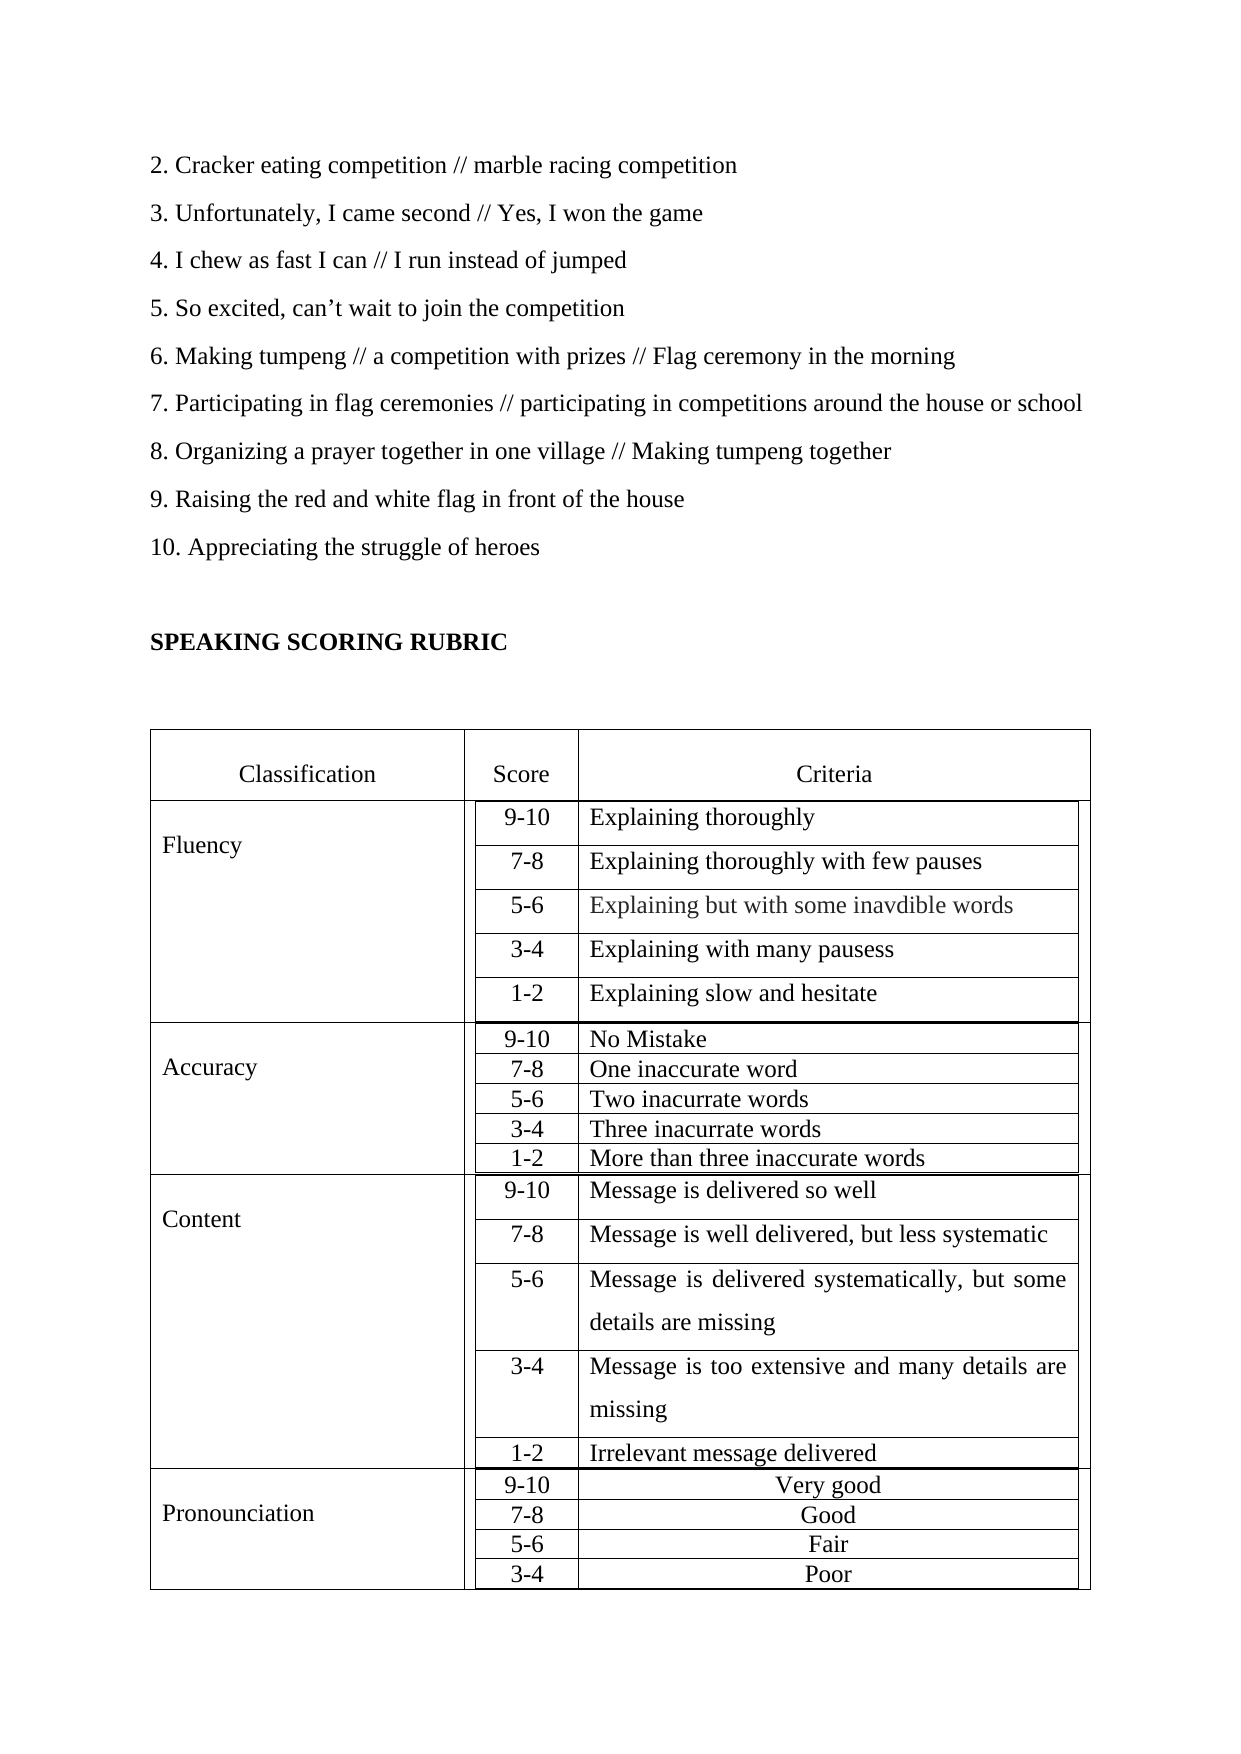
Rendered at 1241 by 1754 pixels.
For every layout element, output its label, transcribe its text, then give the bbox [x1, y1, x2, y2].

table_cell [476, 1176, 578, 1219]
table_cell Content [151, 1175, 464, 1468]
table_cell [476, 846, 578, 889]
table_cell [1079, 1175, 1090, 1468]
table_cell [476, 1264, 578, 1350]
text 5. So excited, can’t wait to join the competition [150, 293, 1090, 322]
table_cell Pronounciation [151, 1469, 464, 1589]
table_cell [476, 802, 578, 845]
table_cell [465, 1023, 475, 1173]
table_cell [579, 1054, 1078, 1083]
table_cell [476, 934, 578, 977]
table_cell Accuracy [151, 1023, 464, 1173]
table_cell [476, 1351, 578, 1437]
table_cell [476, 1144, 578, 1172]
table_cell [579, 934, 1078, 977]
text 8. Organizing a prayer together in one village // Making tumpeng together [150, 436, 1090, 465]
text 9. Raising the red and white flag in front of the house [150, 484, 1090, 513]
table_cell [579, 1024, 1078, 1053]
table_cell [579, 1084, 1078, 1113]
text 4. I chew as fast I can // I run instead of jumped [150, 245, 1090, 274]
table_header Score [465, 730, 578, 800]
table_cell [579, 1530, 1078, 1558]
text 2. Cracker eating competition // marble racing competition [150, 150, 1090, 179]
table_cell [579, 1559, 1078, 1588]
table_cell Fluency [151, 801, 464, 1022]
table_cell [579, 802, 1078, 845]
table_cell [579, 1176, 1078, 1219]
table_header Criteria [579, 730, 1090, 800]
table_cell [579, 978, 1078, 1021]
table_cell [1079, 1469, 1090, 1589]
table_cell [476, 890, 578, 933]
table_cell [476, 1500, 578, 1529]
table_cell [476, 1084, 578, 1113]
table_cell [465, 1175, 475, 1468]
text 10. Appreciating the struggle of heroes [150, 532, 1090, 560]
table_cell [476, 978, 578, 1021]
table_cell [476, 1438, 578, 1467]
text 6. Making tumpeng // a competition with prizes // Flag ceremony in the morning [150, 341, 1090, 369]
text 3. Unfortunately, I came second // Yes, I won the game [150, 198, 1090, 226]
table_cell [579, 1438, 1078, 1467]
table_cell [579, 1144, 1078, 1172]
table_cell [579, 890, 1078, 933]
table_cell [579, 1220, 1078, 1263]
table_cell [465, 1469, 475, 1589]
table_cell [476, 1530, 578, 1558]
table_cell [579, 1114, 1078, 1143]
table_cell [1079, 801, 1090, 1022]
table_header Classification [151, 730, 464, 800]
table_cell [579, 846, 1078, 889]
table_cell [579, 1500, 1078, 1529]
text SPEAKING SCORING RUBRIC [150, 627, 1090, 656]
table_cell [476, 1470, 578, 1499]
table_cell [476, 1559, 578, 1588]
table_cell [476, 1054, 578, 1083]
table_cell [476, 1220, 578, 1263]
table_cell [476, 1114, 578, 1143]
table_cell [1079, 1023, 1090, 1173]
table_cell [465, 801, 475, 1022]
table_cell [579, 1351, 1078, 1437]
table_cell [476, 1024, 578, 1053]
table_cell [579, 1264, 1078, 1350]
table_cell [579, 1470, 1078, 1499]
text 7. Participating in flag ceremonies // participating in competitions around the house or school [150, 388, 1090, 417]
